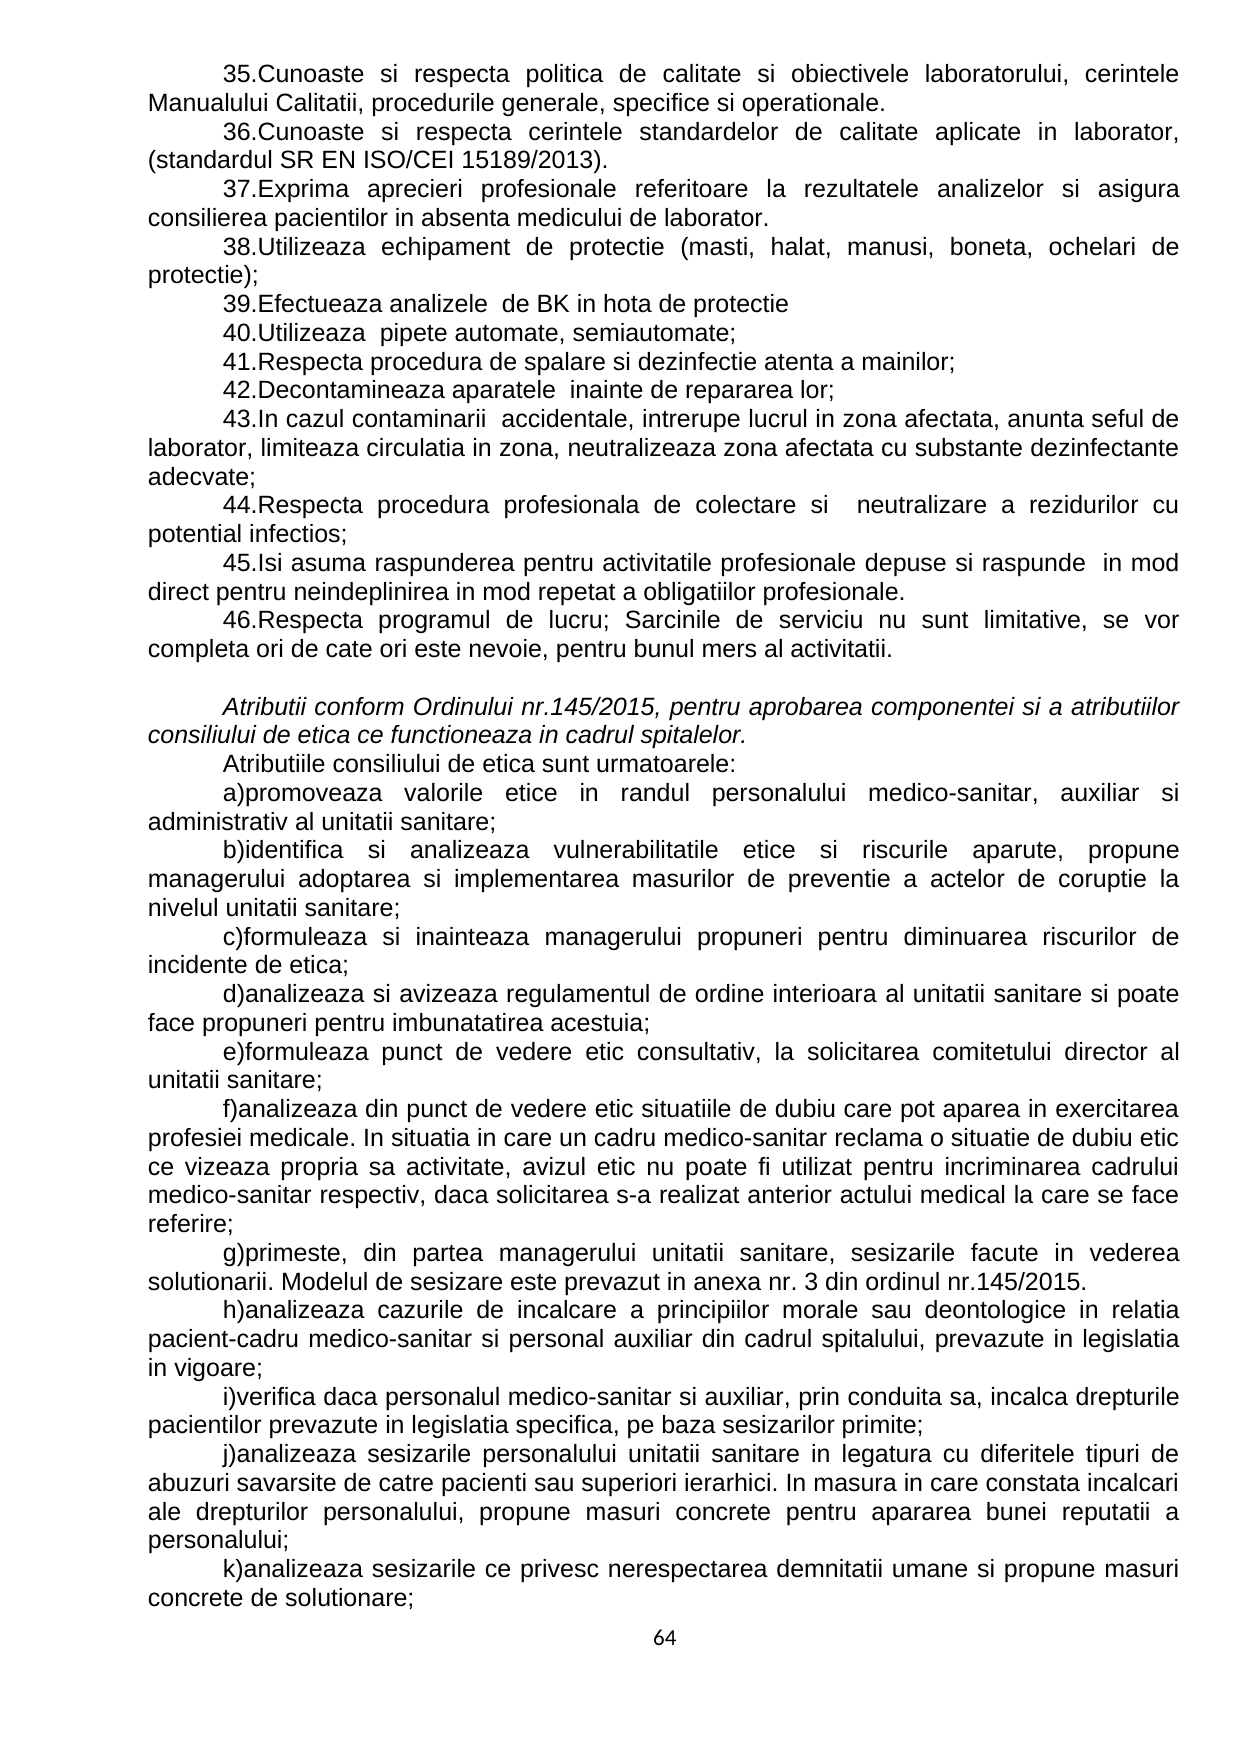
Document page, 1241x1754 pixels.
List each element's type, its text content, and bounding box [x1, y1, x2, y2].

text c)formuleaza si inainteaza managerului propuneri pentru diminuarea riscurilor de incidente de etica; [148, 922, 1181, 979]
text 42.Decontamineaza aparatele inainte de repararea lor; [148, 375, 1181, 404]
text j)analizeaza sesizarile personalului unitatii sanitare in legatura cu diferitele tipuri de abuzuri savarsite de catre pacienti sau superiori ierarhici. In masura in care constata incalcari ale drepturilor personalului, propune masuri concrete pentru apararea bunei reputatii a personalului; [148, 1439, 1181, 1554]
text 43.In cazul contaminarii accidentale, intrerupe lucrul in zona afectata, anunta seful de laborator, limiteaza circulatia in zona, neutralizeaza zona afectata cu substante dezinfectante adecvate; [148, 404, 1181, 490]
text e)formuleaza punct de vedere etic consultativ, la solicitarea comitetului director al unitatii sanitare; [148, 1037, 1181, 1094]
text k)analizeaza sesizarile ce privesc nerespectarea demnitatii umane si propune masuri concrete de solutionare; [148, 1554, 1181, 1612]
text 38.Utilizeaza echipament de protectie (masti, halat, manusi, boneta, ochelari de protectie); [148, 232, 1181, 289]
text 36.Cunoaste si respecta cerintele standardelor de calitate aplicate in laborator, (standardul SR EN ISO/CEI 15189/2013). [148, 117, 1181, 174]
text Atributiile consiliului de etica sunt urmatoarele: [148, 749, 1181, 778]
text 37.Exprima aprecieri profesionale referitoare la rezultatele analizelor si asigura consilierea pacientilor in absenta medicului de laborator. [148, 174, 1181, 232]
text i)verifica daca personalul medico-sanitar si auxiliar, prin conduita sa, incalca drepturile pacientilor prevazute in legislatia specifica, pe baza sesizarilor primite; [148, 1382, 1181, 1439]
text b)identifica si analizeaza vulnerabilitatile etice si riscurile aparute, propune managerului adoptarea si implementarea masurilor de preventie a actelor de coruptie la nivelul unitatii sanitare; [148, 835, 1181, 922]
text 45.Isi asuma raspunderea pentru activitatile profesionale depuse si raspunde in mod direct pentru neindeplinirea in mod repetat a obligatiilor profesionale. [148, 548, 1181, 605]
text 39.Efectueaza analizele de BK in hota de protectie [148, 289, 1181, 318]
text 46.Respecta programul de lucru; Sarcinile de serviciu nu sunt limitative, se vor completa ori de cate ori este nevoie, pentru bunul mers al activitatii. [148, 605, 1181, 663]
text f)analizeaza din punct de vedere etic situatiile de dubiu care pot aparea in exercitarea profesiei medicale. In situatia in care un cadru medico-sanitar reclama o situatie de dubiu etic ce vizeaza propria sa activitate, avizul etic nu poate fi utilizat pentru incriminarea cadrului medico-sanitar respectiv, daca solicitarea s-a realizat anterior actului medical la care se face referire; [148, 1094, 1181, 1238]
text g)primeste, din partea managerului unitatii sanitare, sesizarile facute in vederea solutionarii. Modelul de sesizare este prevazut in anexa nr. 3 din ordinul nr.145/2015. [148, 1238, 1181, 1295]
text 35.Cunoaste si respecta politica de calitate si obiectivele laboratorului, cerintele Manualului Calitatii, procedurile generale, specifice si operationale. [148, 59, 1181, 117]
text 44.Respecta procedura profesionala de colectare si neutralizare a rezidurilor cu potential infectios; [148, 490, 1181, 548]
text a)promoveaza valorile etice in randul personalului medico-sanitar, auxiliar si administrativ al unitatii sanitare; [148, 778, 1181, 835]
text d)analizeaza si avizeaza regulamentul de ordine interioara al unitatii sanitare si poate face propuneri pentru imbunatatirea acestuia; [148, 979, 1181, 1037]
text 40.Utilizeaza pipete automate, semiautomate; [148, 318, 1181, 347]
text 41.Respecta procedura de spalare si dezinfectie atenta a mainilor; [148, 347, 1181, 375]
text h)analizeaza cazurile de incalcare a principiilor morale sau deontologice in relatia pacient-cadru medico-sanitar si personal auxiliar din cadrul spitalului, prevazute in legislatia in vigoare; [148, 1295, 1181, 1382]
text Atributii conform Ordinului nr.145/2015, pentru aprobarea componentei si a atributiilor consiliului de etica ce functioneaza in cadrul spitalelor. [148, 692, 1181, 749]
